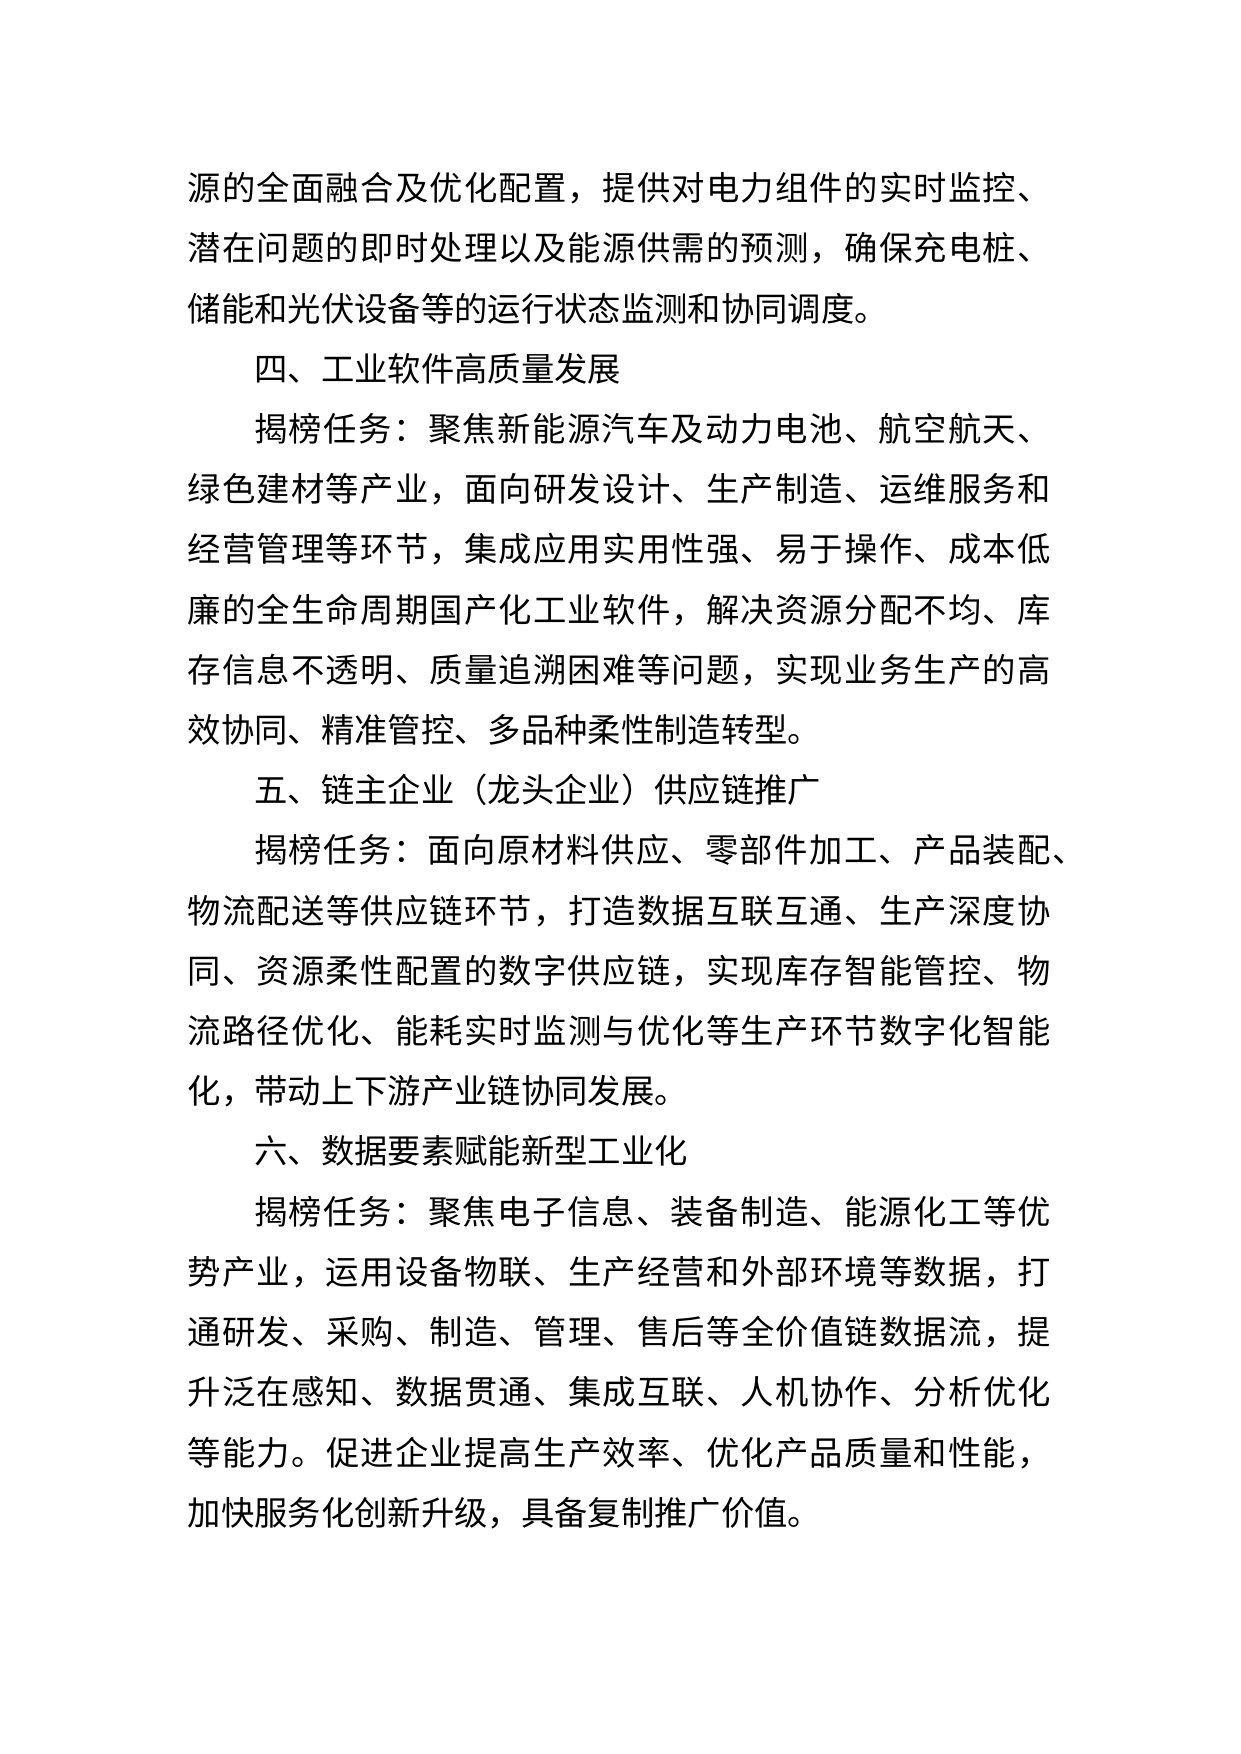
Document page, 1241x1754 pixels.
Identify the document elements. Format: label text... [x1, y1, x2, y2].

text 四、工业软件高质量发展 [187, 343, 1053, 391]
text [187, 162, 1053, 331]
text 揭榜任务：面向原材料供应、零部件加工、产品装配、物流配送等供应链环节，打造数据互联互通、生产深度协同、资源柔性配置的数字供应链，实现库存智能管控、物流路径优化、能耗实时监测与优化等生产环节数字化智能化，带动上下游产业链协同发展。 [187, 824, 1053, 1113]
text 五、链主企业（龙头企业）供应链推广 [187, 764, 1053, 812]
text 揭榜任务：聚焦新能源汽车及动力电池、航空航天、绿色建材等产业，面向研发设计、生产制造、运维服务和经营管理等环节，集成应用实用性强、易于操作、成本低廉的全生命周期国产化工业软件，解决资源分配不均、库存信息不透明、质量追溯困难等问题，实现业务生产的高效协同、精准管控、多品种柔性制造转型。 [187, 403, 1053, 752]
text 六、数据要素赋能新型工业化 [187, 1125, 1053, 1173]
text 揭榜任务：聚焦电子信息、装备制造、能源化工等优势产业，运用设备物联、生产经营和外部环境等数据，打通研发、采购、制造、管理、售后等全价值链数据流，提升泛在感知、数据贯通、集成互联、人机协作、分析优化等能力。促进企业提高生产效率、优化产品质量和性能，加快服务化创新升级，具备复制推广价值。 [187, 1186, 1053, 1535]
